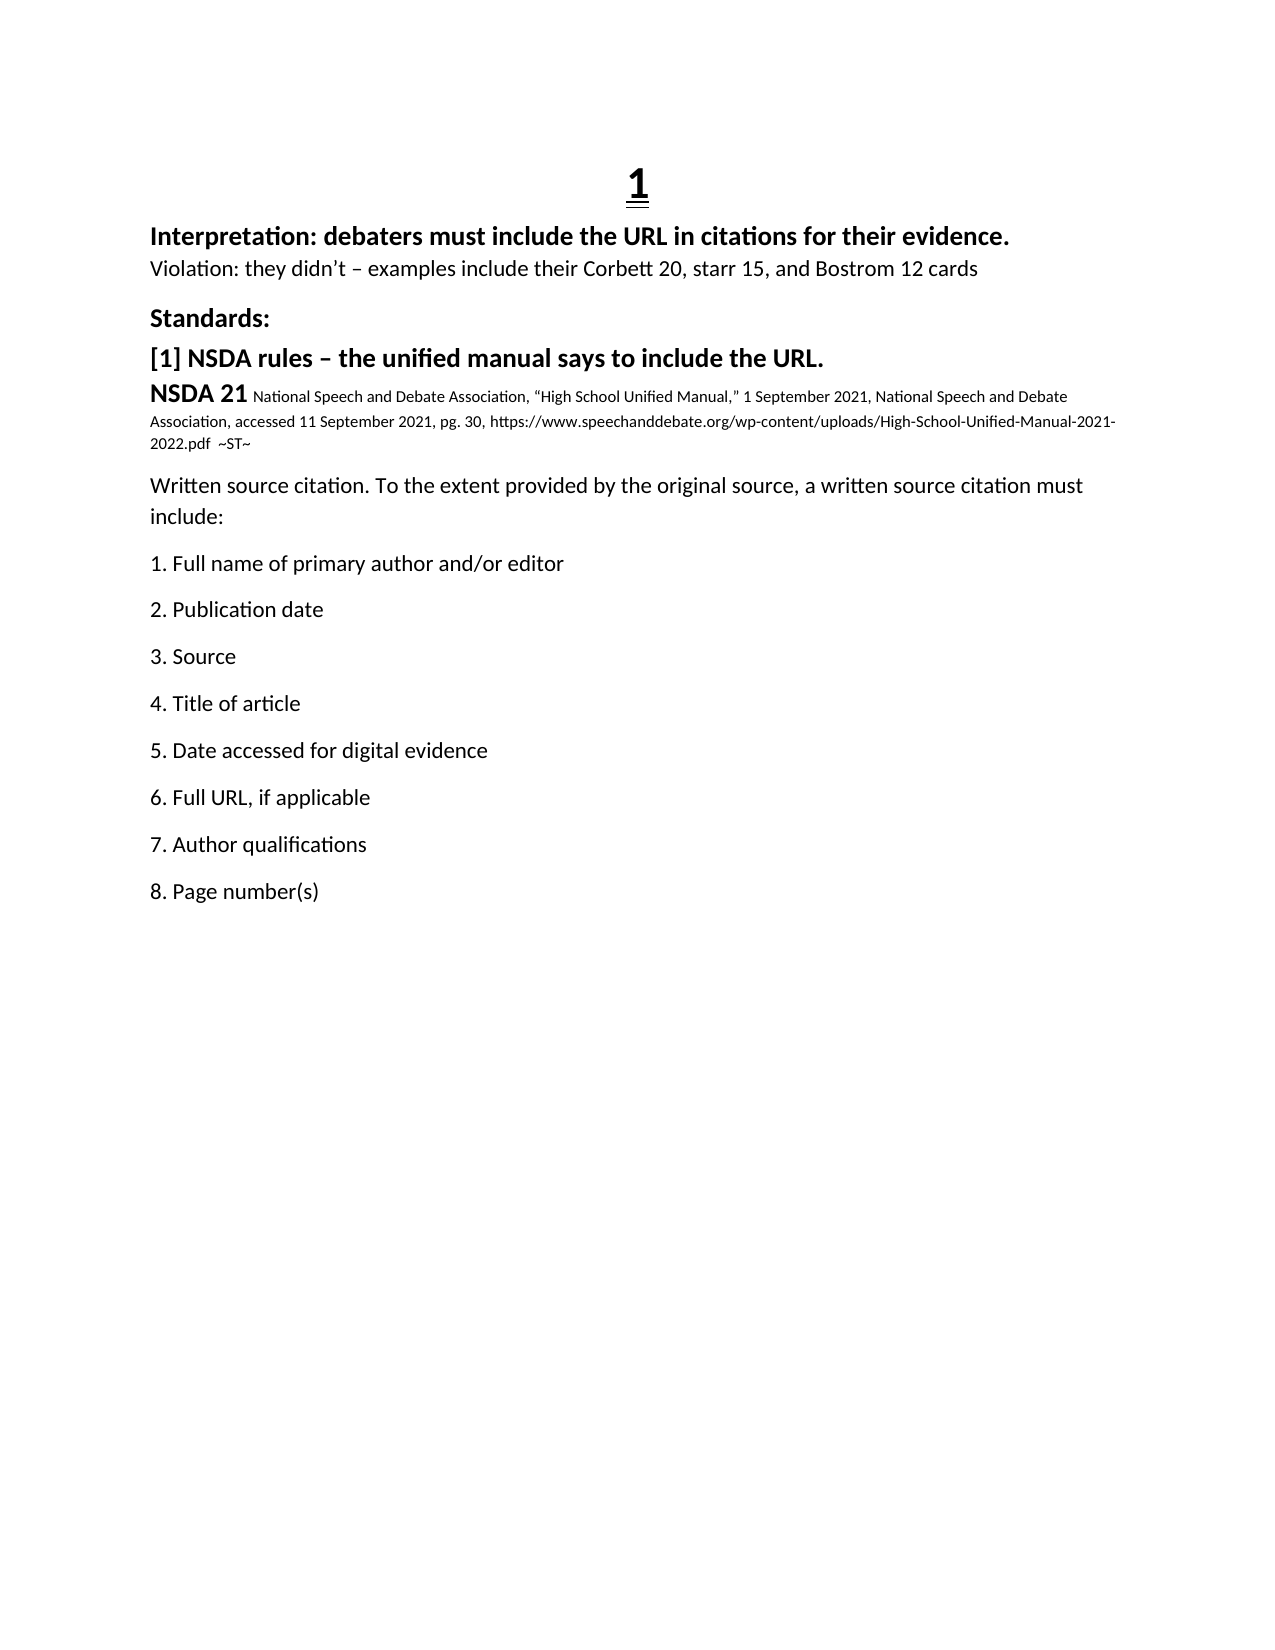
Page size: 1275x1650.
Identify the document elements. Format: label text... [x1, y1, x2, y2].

text Violation: they didn’t – examples include their Corbett 20, starr 15, and Bostrom 12 cards [150, 254, 1125, 282]
subtitle [1] NSDA rules – the unified manual says to include the URL. [150, 341, 1125, 374]
text 1. Full name of primary author and/or editor [150, 549, 1125, 577]
text 2. Publication date [150, 596, 1125, 623]
text 4. Title of article [150, 689, 1125, 717]
subtitle 1 [150, 154, 1125, 210]
text Written source citation. To the extent provided by the original source, a written source citation must include: [150, 472, 1125, 530]
text 5. Date accessed for digital evidence [150, 736, 1125, 764]
text 6. Full URL, if applicable [150, 783, 1125, 811]
text 3. Source [150, 642, 1125, 670]
subtitle Interpretation: debaters must include the URL in citations for their evidence. [150, 219, 1125, 252]
text 8. Page number(s) [150, 877, 1125, 905]
subtitle Standards: [150, 301, 1125, 334]
text NSDA 21 National Speech and Debate Association, “High School Unified Manual,” 1 September 2021, National Speech and Debate Association, accessed 11 September 2021, pg. 30, https://www.speechanddebate.org/wp-content/uploads/High-School-Unified-Manual-2021-2022.pdf ~ST~ [150, 377, 1125, 453]
text 7. Author qualifications [150, 830, 1125, 858]
